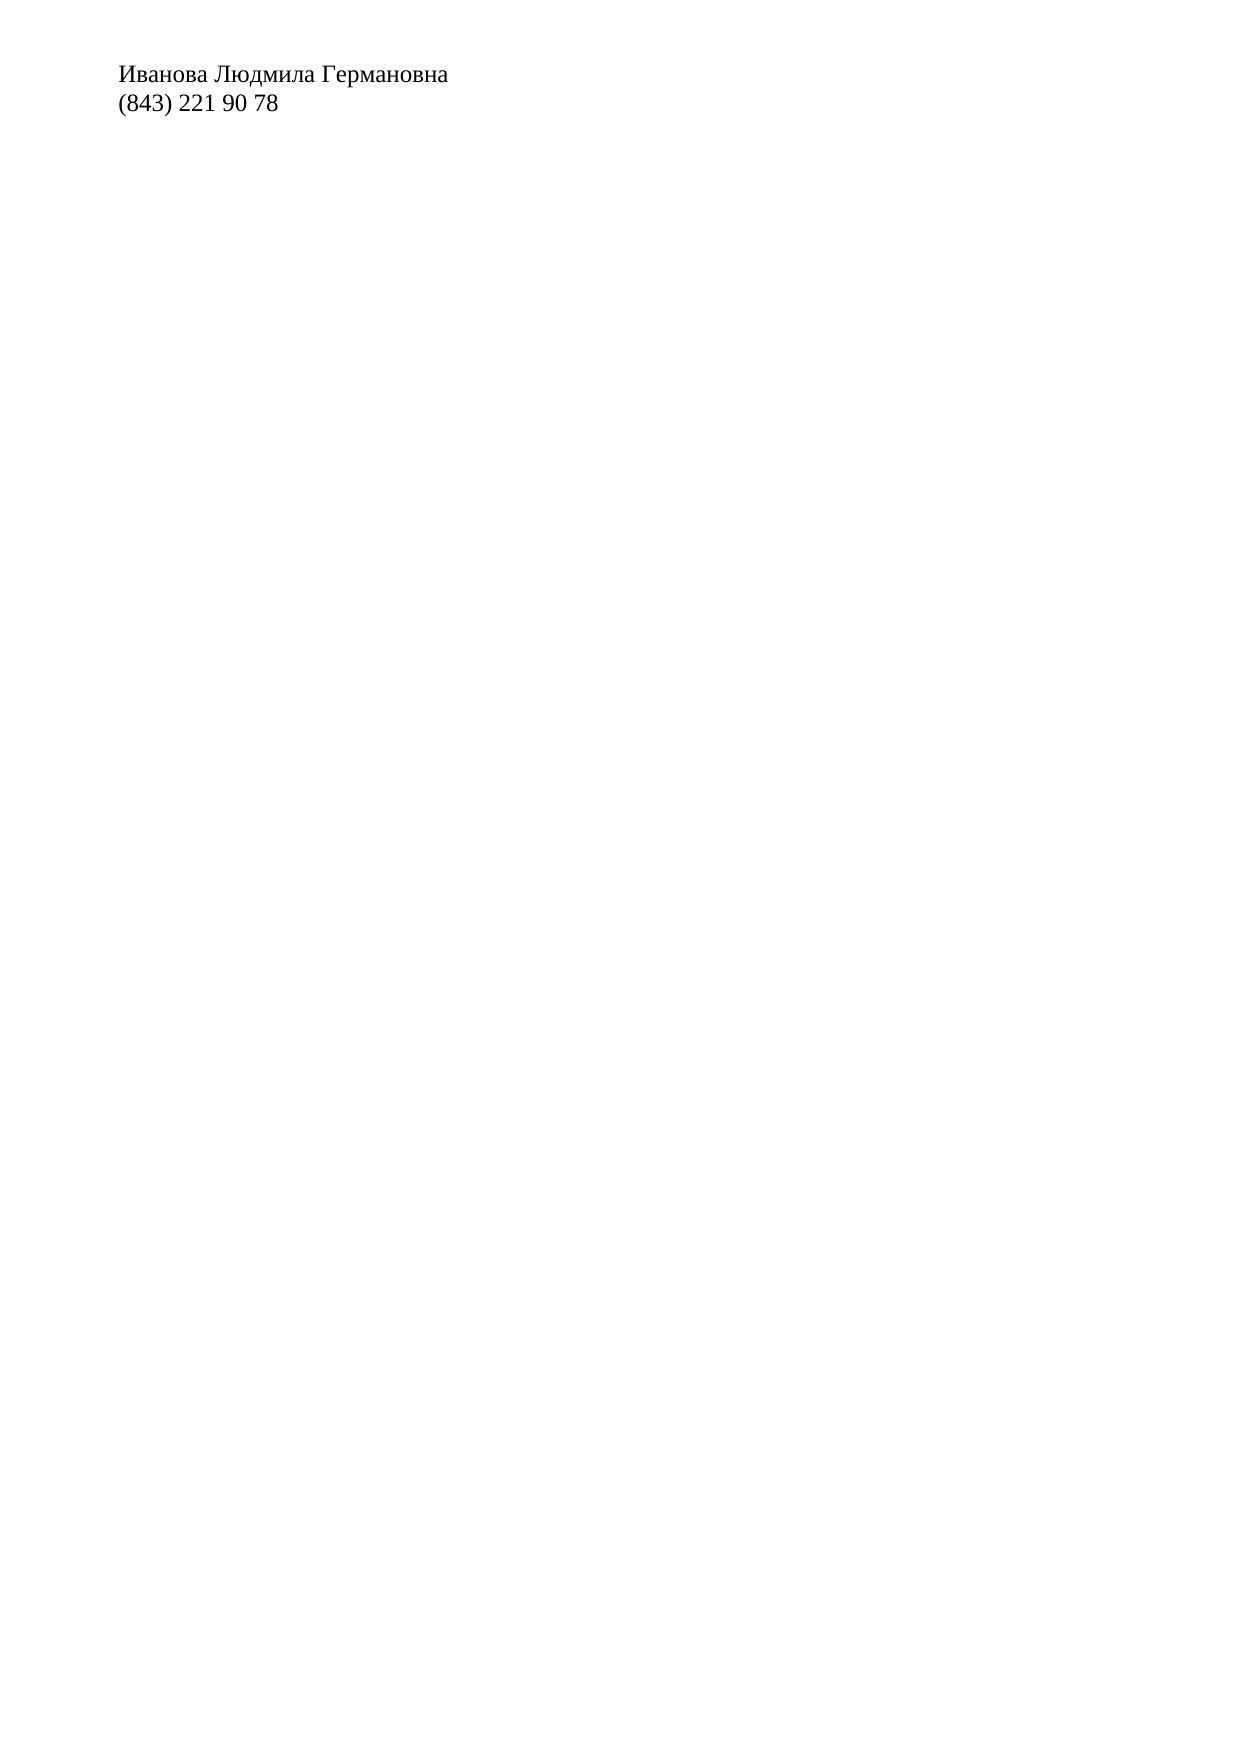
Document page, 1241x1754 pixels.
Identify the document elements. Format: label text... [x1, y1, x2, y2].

text Иванова Людмила Германовна [59, 59, 1181, 88]
text (843) 221 90 78 [59, 88, 1181, 117]
